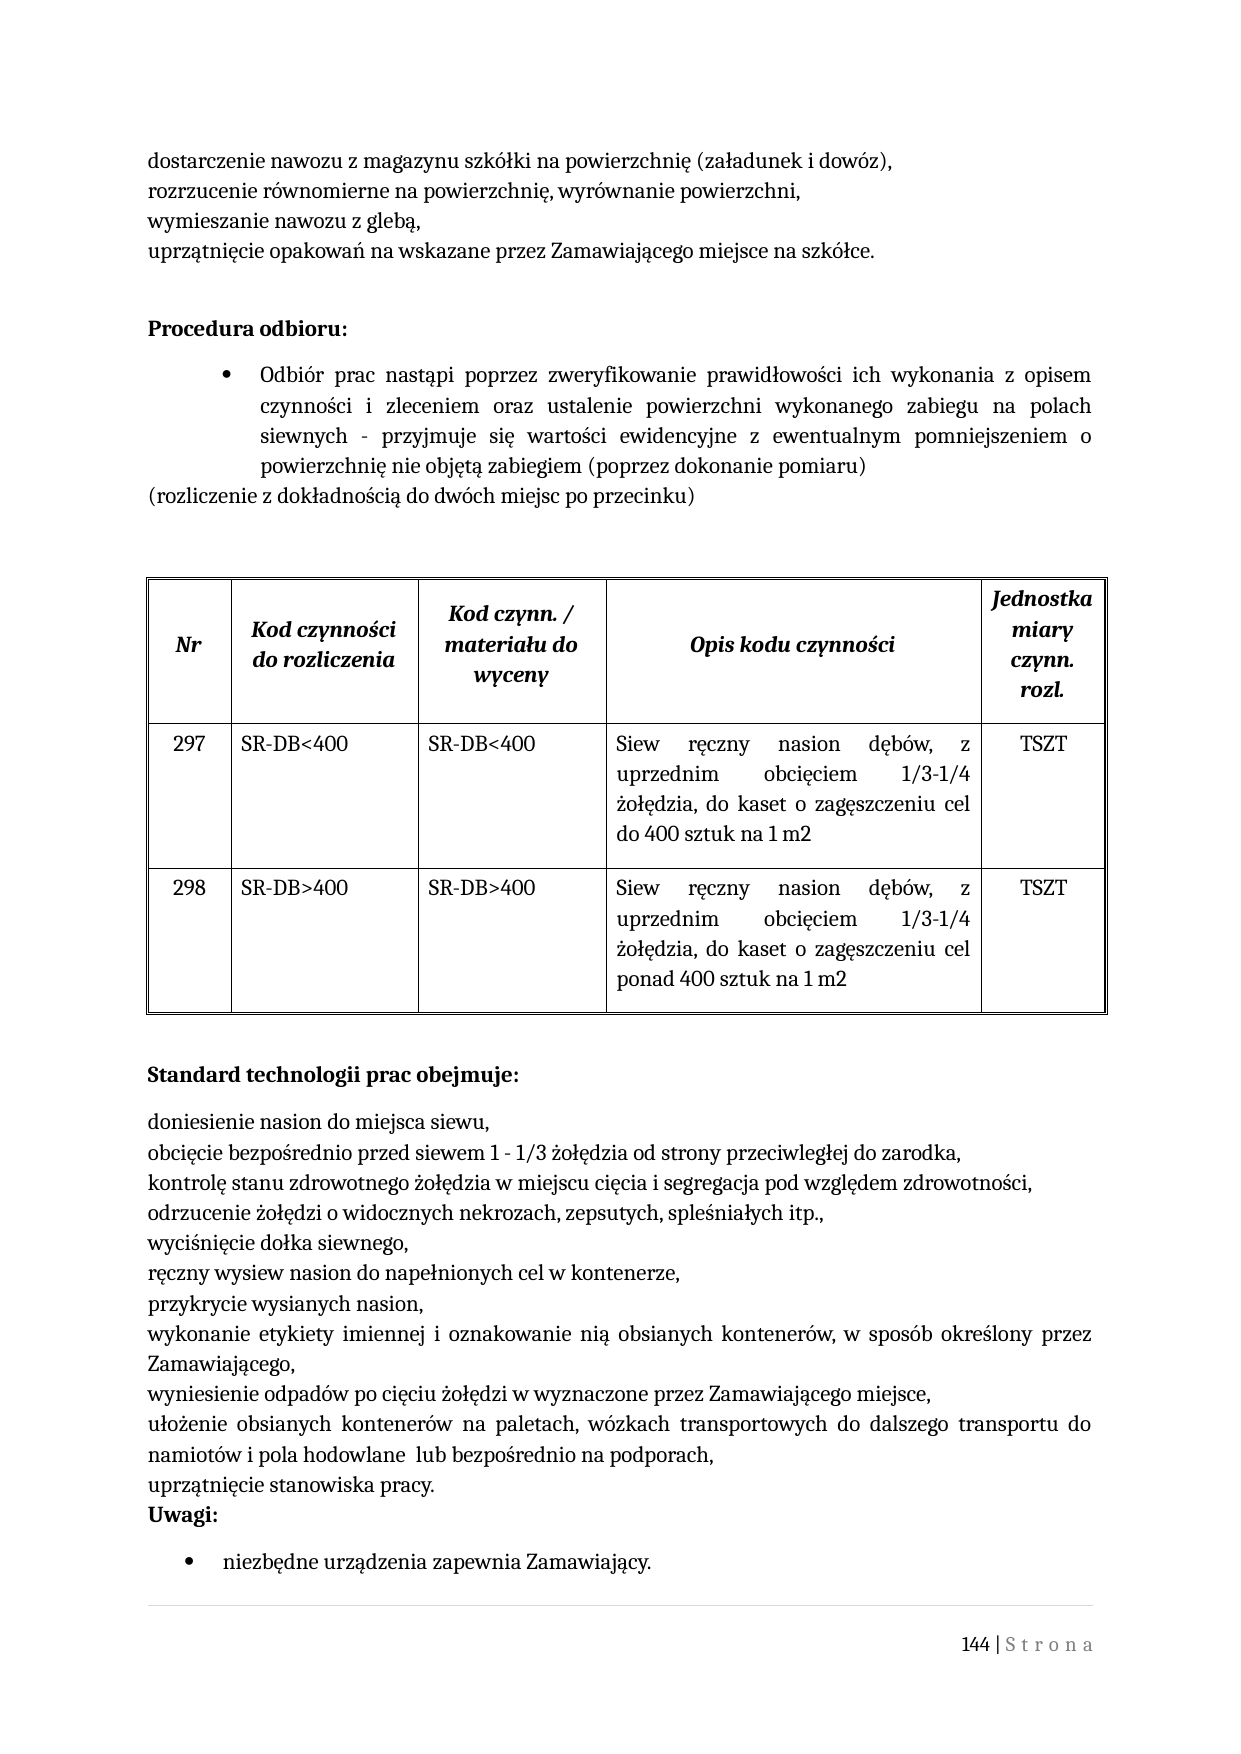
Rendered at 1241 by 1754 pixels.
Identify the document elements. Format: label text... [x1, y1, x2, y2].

text (rozliczenie z dokładnością do dwóch miejsc po przecinku) [148, 483, 1093, 509]
text Procedura odbioru: [148, 315, 1093, 342]
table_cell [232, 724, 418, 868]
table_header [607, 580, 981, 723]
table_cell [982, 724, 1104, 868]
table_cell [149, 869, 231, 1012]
text uprzątnięcie stanowiska pracy. [148, 1472, 1093, 1498]
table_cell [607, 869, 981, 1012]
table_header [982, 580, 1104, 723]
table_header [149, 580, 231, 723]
list niezbędne urządzenia zapewnia Zamawiający. [185, 1549, 1093, 1575]
text przykrycie wysianych nasion, [148, 1290, 1093, 1317]
list Odbiór prac nastąpi poprzez zweryfikowanie prawidłowości ich wykonania z opisem czynności i zleceniem oraz ustalenie powierzchni wykonanego zabiegu na polach siewnych - przyjmuje się wartości ewidencyjne z ewentualnym pomniejszeniem o powierzchnię nie objętą zabiegiem (poprzez dokonanie pomiaru) [223, 362, 1093, 479]
text dostarczenie nawozu z magazynu szkółki na powierzchnię (załadunek i dowóz), [148, 148, 1093, 174]
text odrzucenie żołędzi o widocznych nekrozach, zepsutych, spleśniałych itp., [148, 1200, 1093, 1226]
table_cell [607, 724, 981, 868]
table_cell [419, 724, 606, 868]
text wykonanie etykiety imiennej i oznakowanie nią obsianych kontenerów, w sposób określony przez Zamawiającego, [148, 1321, 1093, 1377]
text wyciśnięcie dołka siewnego, [148, 1230, 1093, 1256]
text Standard technologii prac obejmuje: [148, 1062, 1093, 1089]
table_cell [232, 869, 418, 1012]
text ręczny wysiew nasion do napełnionych cel w kontenerze, [148, 1260, 1093, 1287]
text wymieszanie nawozu z glebą, [148, 208, 1093, 234]
text ułożenie obsianych kontenerów na paletach, wózkach transportowych do dalszego transportu do namiotów i pola hodowlane lub bezpośrednio na podporach, [148, 1411, 1093, 1468]
text Uwagi: [148, 1502, 1093, 1528]
text uprzątnięcie opakowań na wskazane przez Zamawiającego miejsce na szkółce. [148, 238, 1093, 264]
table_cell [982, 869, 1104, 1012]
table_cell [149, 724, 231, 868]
text kontrolę stanu zdrowotnego żołędzia w miejscu cięcia i segregacja pod względem zdrowotności, [148, 1169, 1093, 1196]
text wyniesienie odpadów po cięciu żołędzi w wyznaczone przez Zamawiającego miejsce, [148, 1381, 1093, 1407]
text doniesienie nasion do miejsca siewu, [148, 1109, 1093, 1136]
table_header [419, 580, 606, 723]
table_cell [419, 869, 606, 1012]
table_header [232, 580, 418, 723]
text rozrzucenie równomierne na powierzchnię, wyrównanie powierzchni, [148, 178, 1093, 204]
text obcięcie bezpośrednio przed siewem 1 - 1/3 żołędzia od strony przeciwległej do zarodka, [148, 1139, 1093, 1166]
